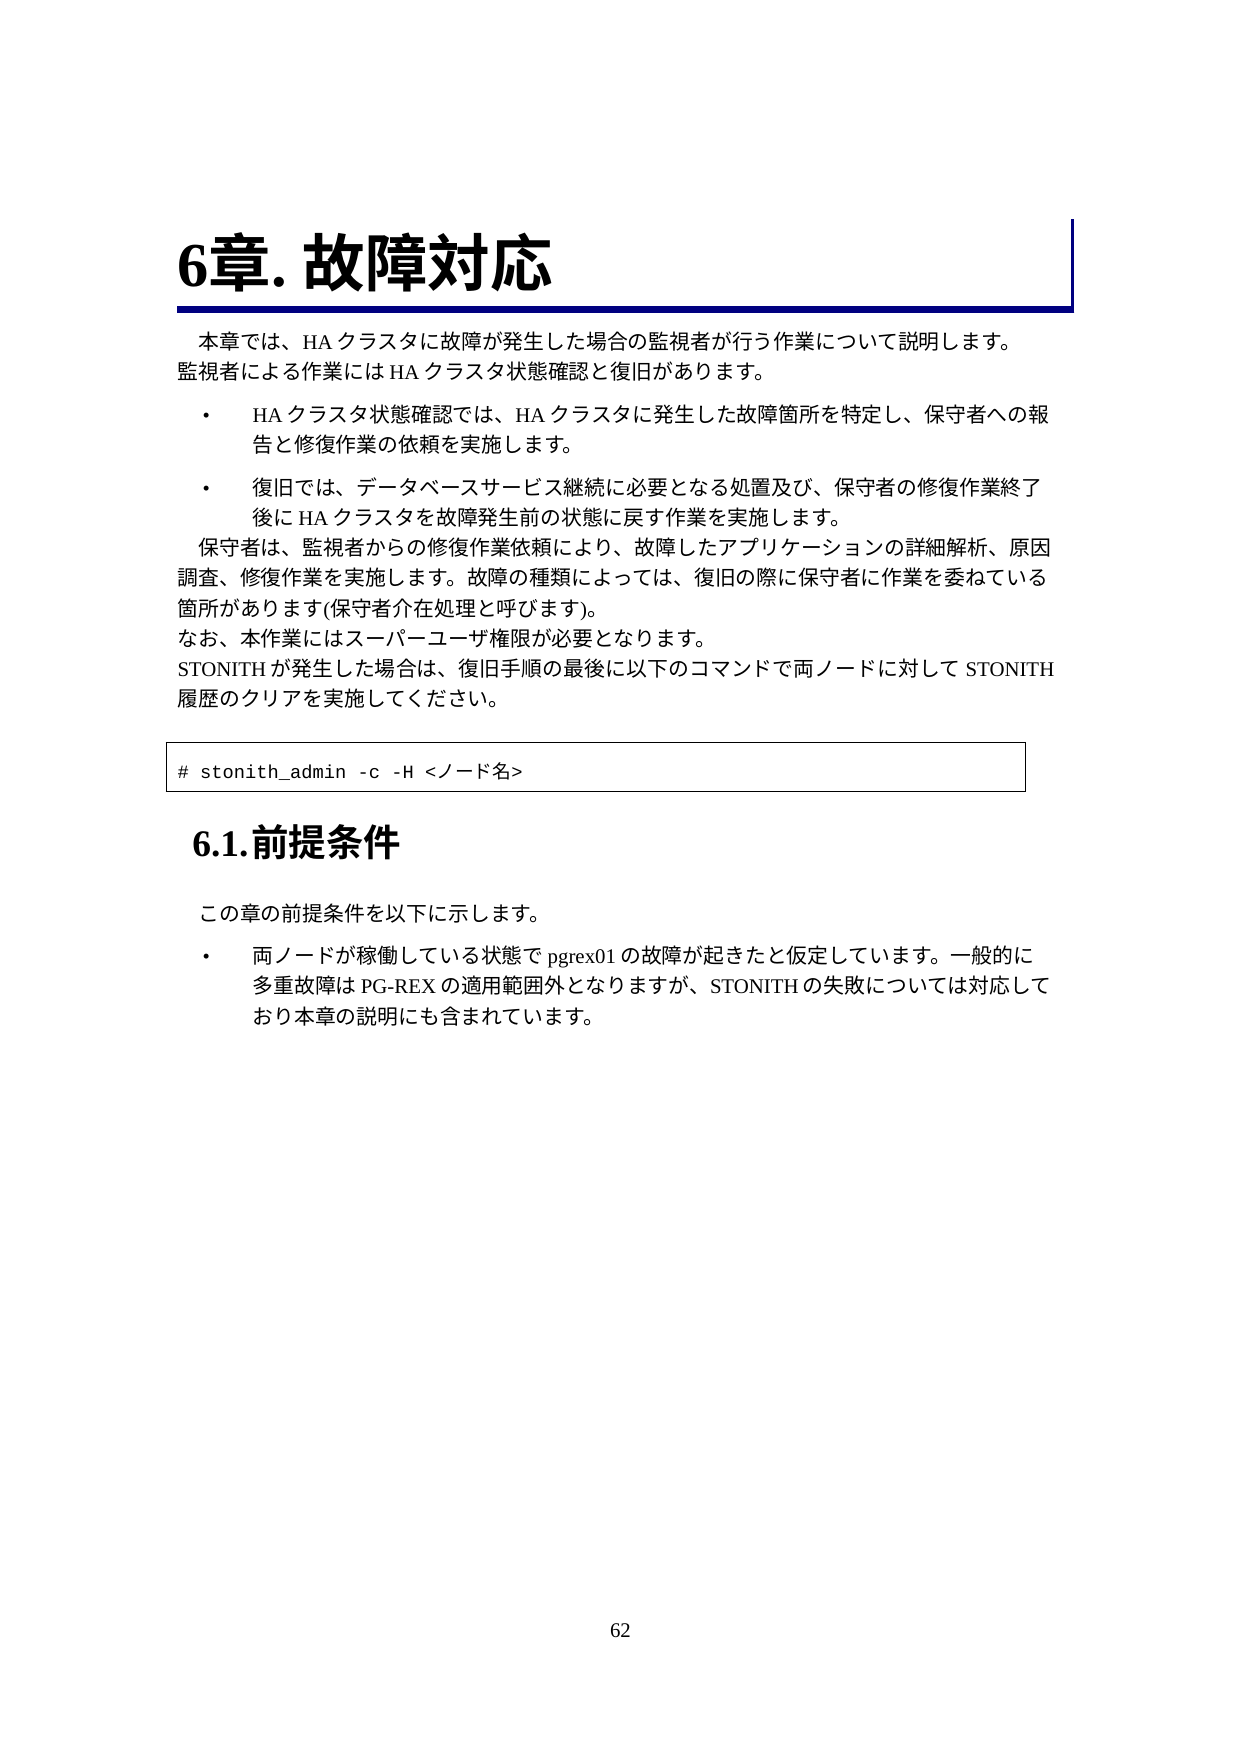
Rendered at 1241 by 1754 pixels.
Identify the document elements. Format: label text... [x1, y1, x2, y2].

list HAクラスタ状態確認では、HAクラスタに発生した故障箇所を特定し、保守者への報告と修復作業の依頼を実施します。 [202, 398, 1054, 458]
list 両ノードが稼働している状態でpgrex01の故障が起きたと仮定しています。一般的に多重故障はPG-REXの適用範囲外となりますが、STONITHの失敗については対応しており本章の説明にも含まれています。 [202, 939, 1054, 1030]
text 保守者は、監視者からの修復作業依頼により、故障したアプリケーションの詳細解析、原因調査、修復作業を実施します。故障の種類によっては、復旧の際に保守者に作業を委ねている箇所があります(保守者介在処理と呼びます)。 [177, 531, 1054, 622]
text 監視者による作業にはHAクラスタ状態確認と復旧があります。 [177, 355, 1054, 386]
text STONITHが発生した場合は、復旧手順の最後に以下のコマンドで両ノードに対してSTONITH履歴のクリアを実施してください。 [177, 652, 1054, 713]
subtitle 故障対応 [177, 219, 1071, 306]
text なお、本作業にはスーパーユーザ権限が必要となります。 [177, 622, 1054, 652]
list 復旧では、データベースサービス継続に必要となる処置及び、保守者の修復作業終了後にHAクラスタを故障発生前の状態に戻す作業を実施します。 [202, 471, 1054, 531]
text 本章では、HAクラスタに故障が発生した場合の監視者が行う作業について説明します。 [177, 325, 1054, 355]
text この章の前提条件を以下に示します。 [177, 897, 1054, 927]
subtitle 前提条件 [192, 817, 1063, 868]
table_header # stonith_admin -c -H <ノード名> [167, 743, 1025, 791]
